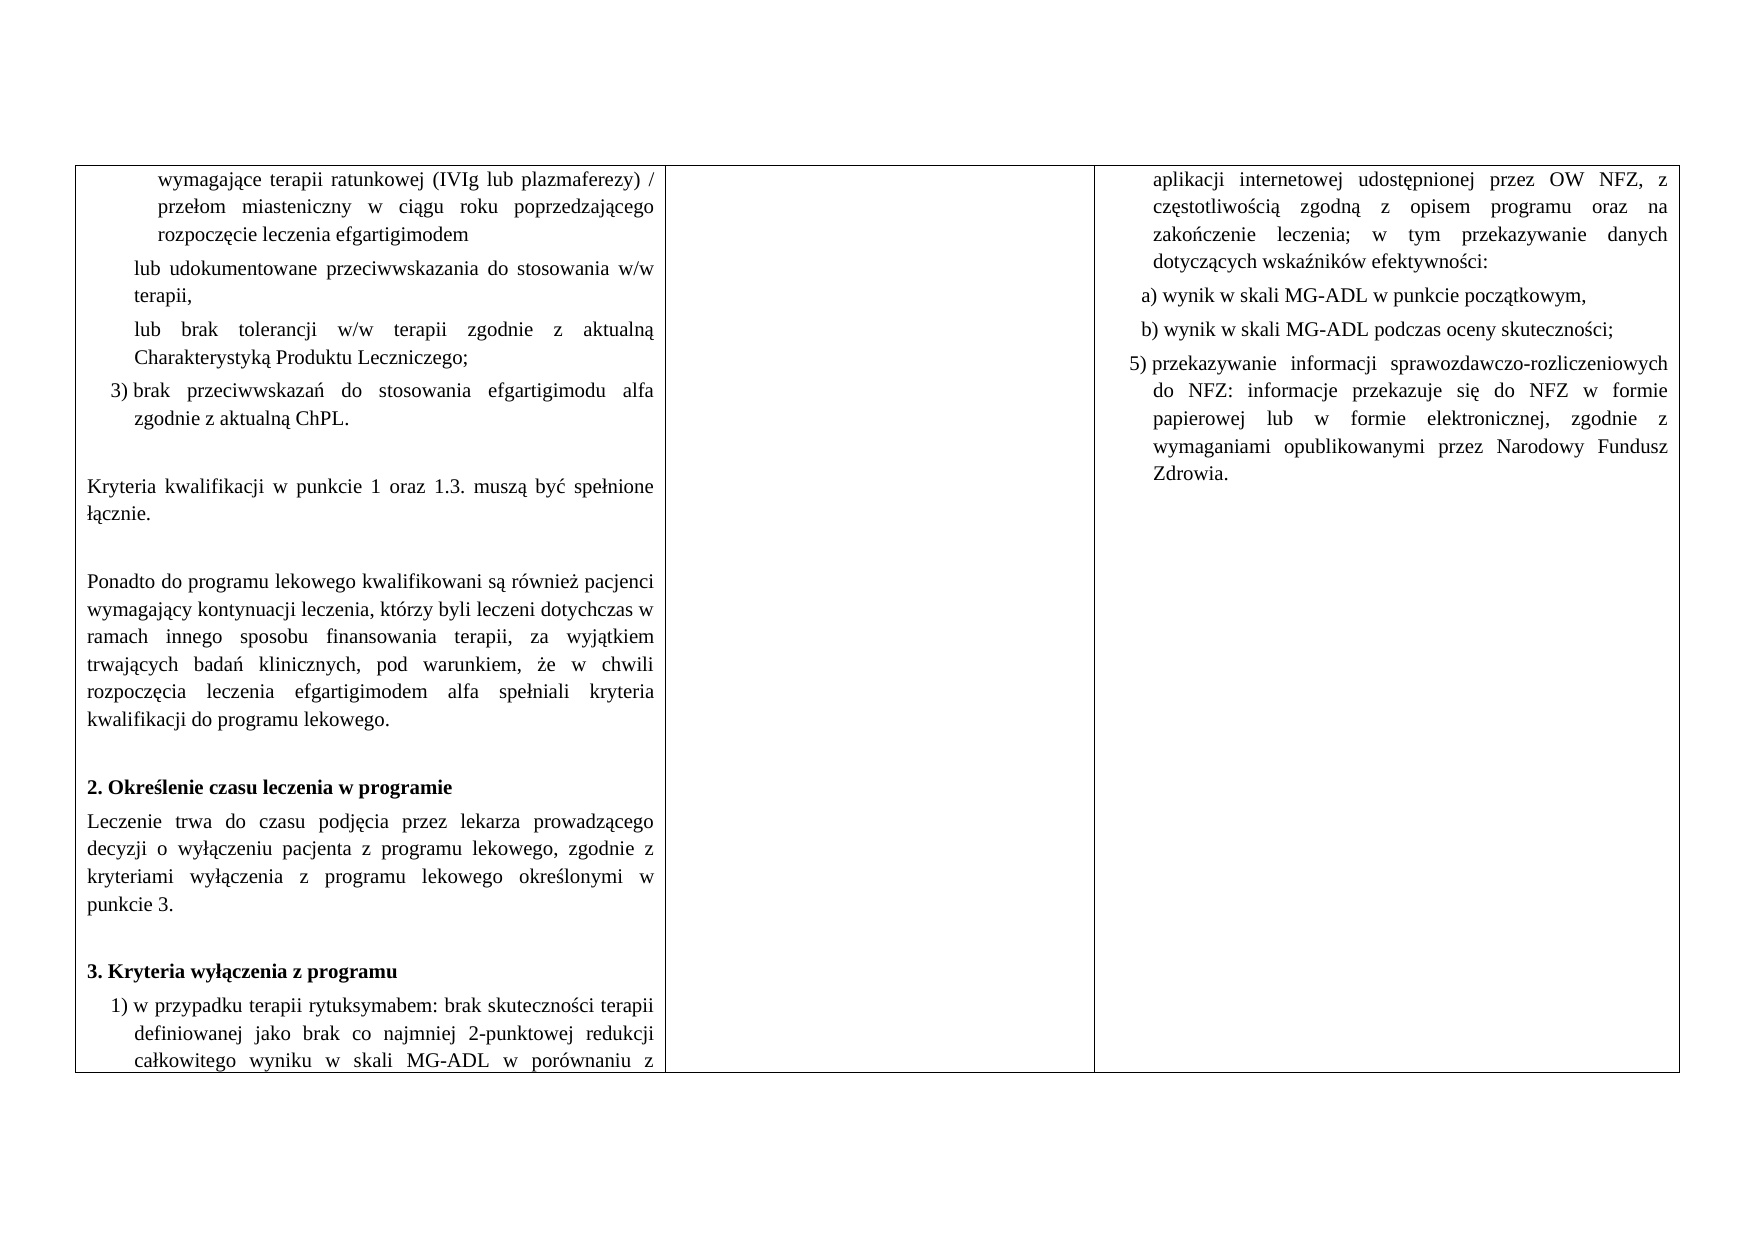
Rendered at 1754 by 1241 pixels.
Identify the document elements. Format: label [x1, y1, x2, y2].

table_cell [1095, 166, 1679, 1072]
table_cell [666, 166, 1094, 1072]
table_cell [76, 166, 665, 1072]
